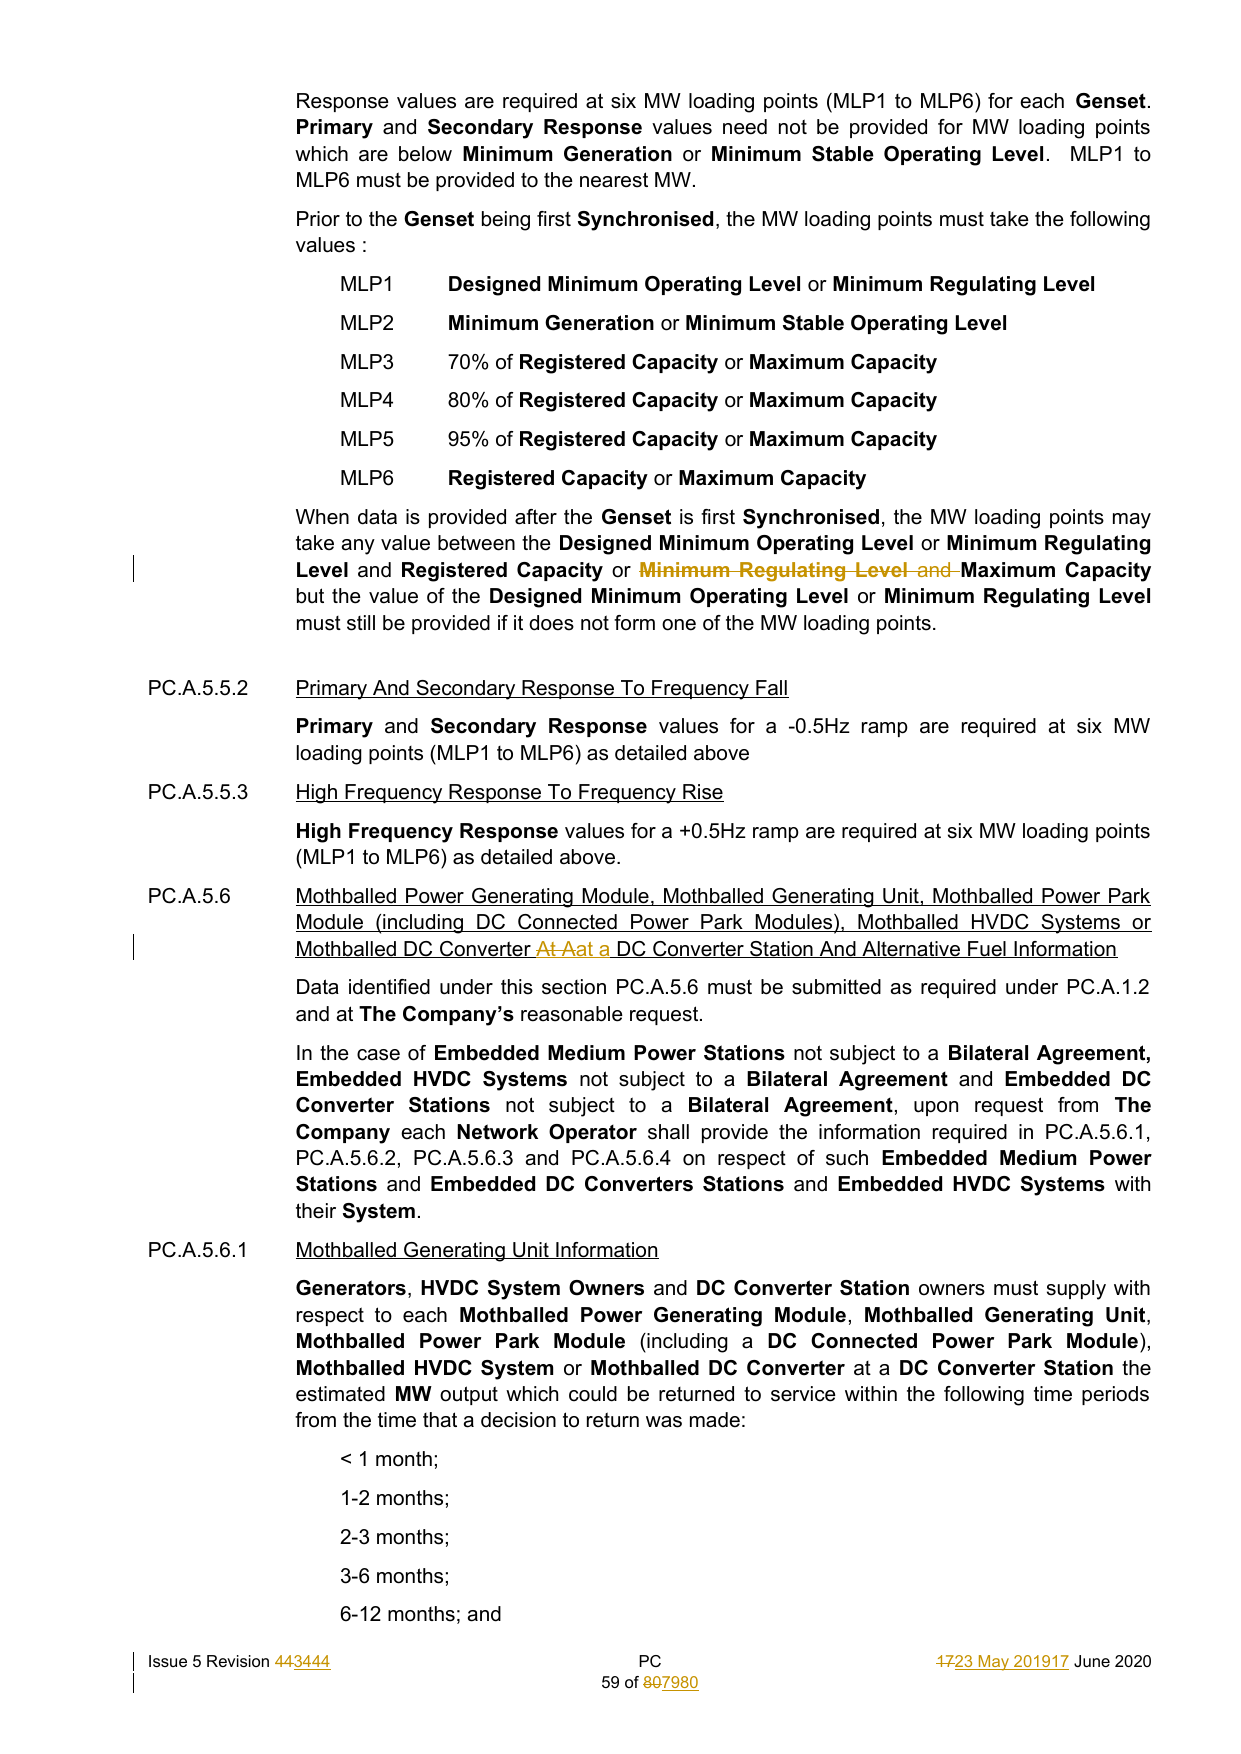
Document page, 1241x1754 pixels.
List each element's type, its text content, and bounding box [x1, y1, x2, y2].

text MLP2 Minimum Generation or Minimum Stable Operating Level [295, 311, 1152, 334]
text MLP3 70% of Registered Capacity or Maximum Capacity [295, 349, 1152, 373]
text MLP6 Registered Capacity or Maximum Capacity [295, 466, 1152, 490]
text 3-6 months; [340, 1563, 1152, 1587]
text High Frequency Response values for a +0.5Hz ramp are required at six MW loading points (MLP1 to MLP6) as detailed above. [148, 818, 1152, 869]
text Generators, HVDC System Owners and DC Converter Station owners must supply with respect to each Mothballed Power Generating Module, Mothballed Generating Unit, Mothballed Power Park Module (including a DC Connected Power Park Module), Mothballed HVDC System or Mothballed DC Converter at a DC Converter Station the estimated MW output which could be returned to service within the following time periods from the time that a decision to return was made: [148, 1276, 1152, 1432]
text < 1 month; [340, 1447, 1152, 1471]
text PC.A.5.6 Mothballed Power Generating Module, Mothballed Generating Unit, Mothballed Power Park Module (including DC Connected Power Park Modules), Mothballed HVDC Systems or Mothballed DC Converter DC Converter Station And Alternative Fuel Information [148, 884, 1152, 960]
text 6-12 months; and [340, 1602, 1152, 1626]
text MLP1 Designed Minimum Operating Level or Minimum Regulating Level [295, 272, 1152, 296]
text MLP5 95% of Registered Capacity or Maximum Capacity [295, 427, 1152, 451]
text Response values are required at six MW loading points (MLP1 to MLP6) for each Genset. Primary and Secondary Response values need not be provided for MW loading points which are below Minimum Generation or Minimum Stable Operating Level. MLP1 to MLP6 must be provided to the nearest MW. [148, 89, 1152, 192]
text PC.A.5.5.3 High Frequency Response To Frequency Rise [148, 779, 1152, 803]
text Prior to the Genset being first Synchronised, the MW loading points must take the following values : [148, 207, 1152, 257]
text In the case of Embedded Medium Power Stations not subject to a Bilateral Agreement, Embedded HVDC Systems not subject to a Bilateral Agreement and Embedded DC Converter Stations not subject to a Bilateral Agreement, upon request from The Company each Network Operator shall provide the information required in PC.A.5.6.1, PC.A.5.6.2, PC.A.5.6.3 and PC.A.5.6.4 on respect of such Embedded Medium Power Stations and Embedded DC Converters Stations and Embedded HVDC Systems with their System. [148, 1040, 1152, 1222]
text 2-3 months; [340, 1524, 1152, 1548]
text Data identified under this section PC.A.5.6 must be submitted as required under PC.A.1.2 and at The Company’s reasonable request. [148, 975, 1152, 1026]
text MLP4 80% of Registered Capacity or Maximum Capacity [295, 388, 1152, 412]
text PC.A.5.5.2 Primary And Secondary Response To Frequency Fall [148, 676, 1152, 699]
text Primary and Secondary Response values for a -0.5Hz ramp are required at six MW loading points (MLP1 to MLP6) as detailed above [148, 714, 1152, 765]
text PC.A.5.6.1 Mothballed Generating Unit Information [148, 1237, 1152, 1261]
text 1-2 months; [340, 1486, 1152, 1510]
text When data is provided after the Genset is first Synchronised, the MW loading points may take any value between the Designed Minimum Operating Level or Minimum Regulating Level and Registered Capacity or Maximum Capacity but the value of the Designed Minimum Operating Level or Minimum Regulating Level must still be provided if it does not form one of the MW loading points. [148, 505, 1152, 634]
